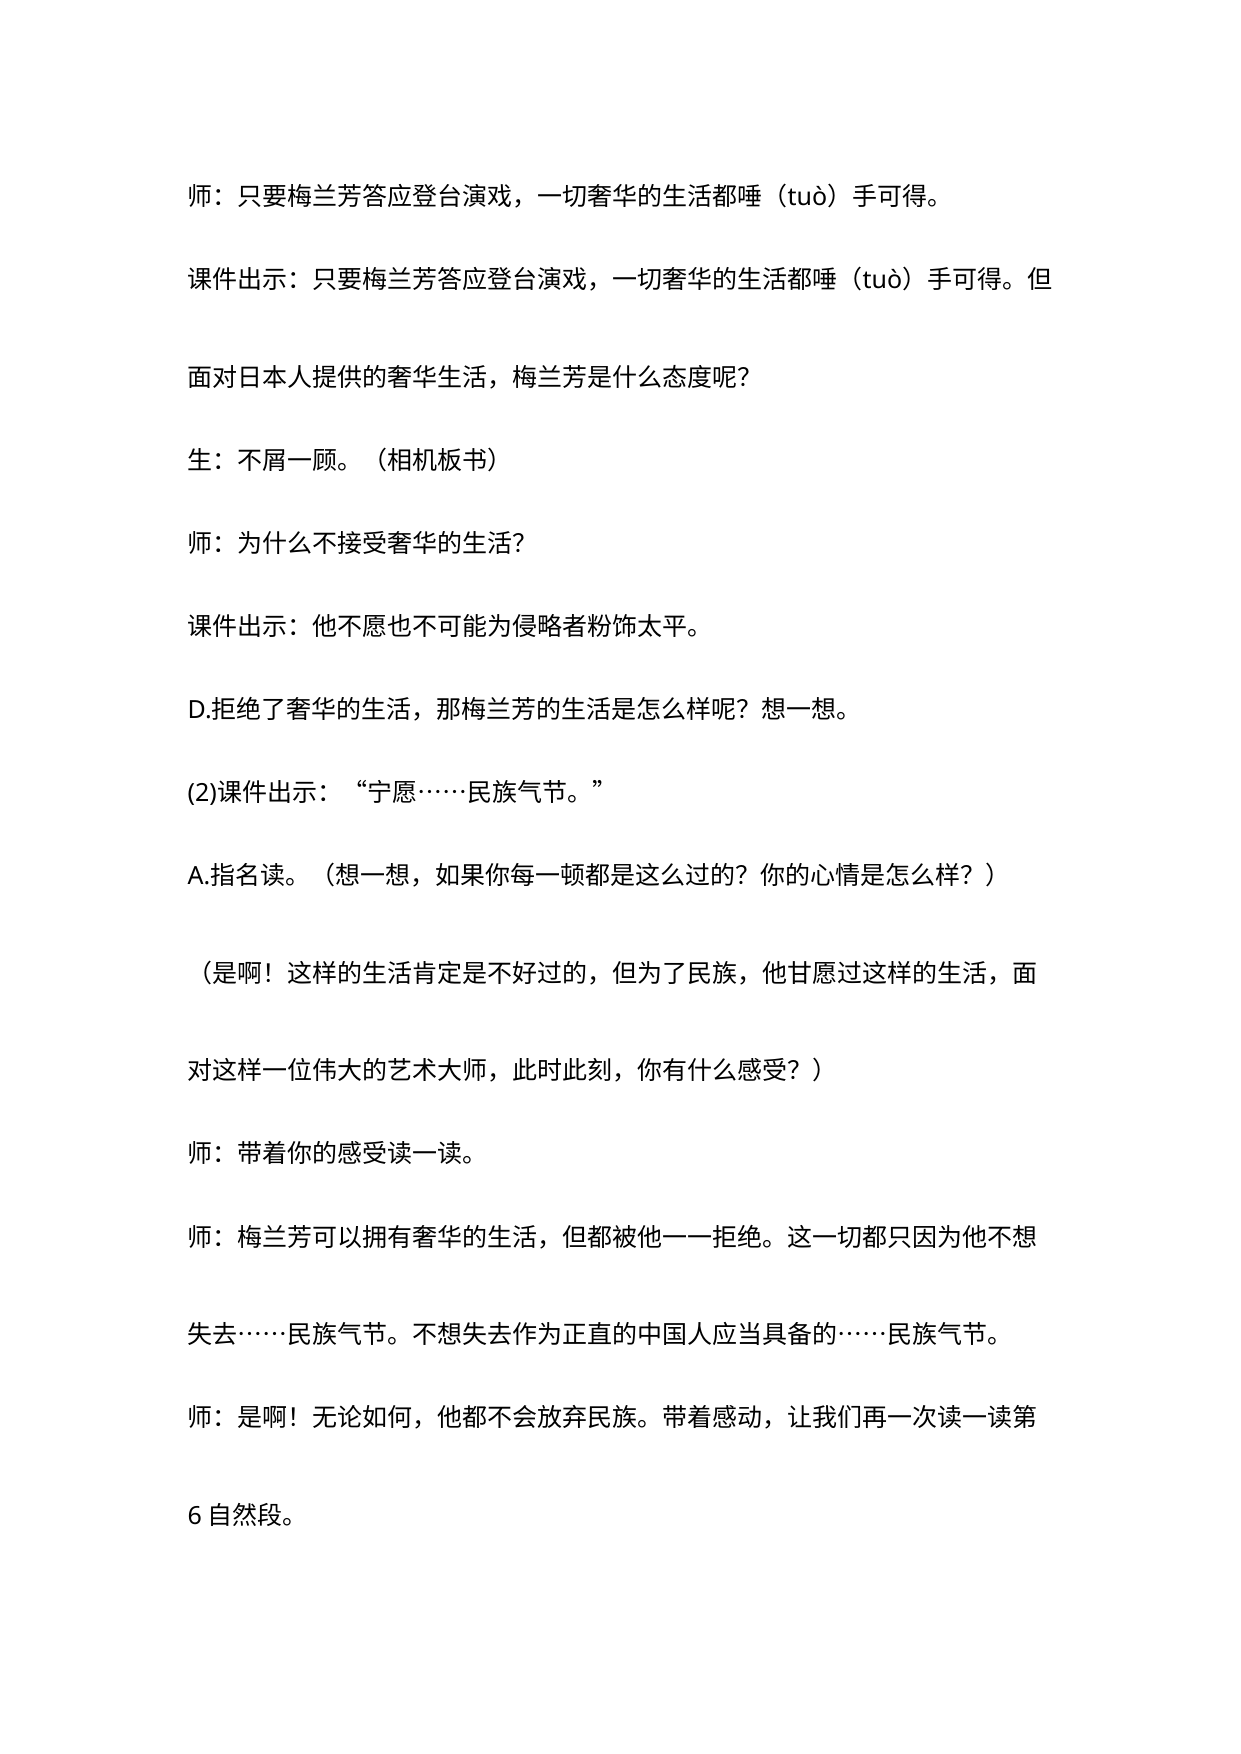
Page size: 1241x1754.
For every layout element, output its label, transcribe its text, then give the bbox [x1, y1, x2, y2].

text 课件出示：只要梅兰芳答应登台演戏，一切奢华的生活都唾（tuò）手可得。但面对日本人提供的奢华生活，梅兰芳是什么态度呢？ [187, 245, 1053, 408]
text (2)课件出示：“宁愿……民族气节。” [187, 758, 1053, 823]
text D.拒绝了奢华的生活，那梅兰芳的生活是怎么样呢？想一想。 [187, 675, 1053, 740]
text 课件出示：他不愿也不可能为侵略者粉饰太平。 [187, 592, 1053, 657]
text 师：只要梅兰芳答应登台演戏，一切奢华的生活都唾（tuò）手可得。 [187, 162, 1053, 227]
text 师：是啊！无论如何，他都不会放弃民族。带着感动，让我们再一次读一读第6自然段。 [187, 1383, 1053, 1546]
text 师：梅兰芳可以拥有奢华的生活，但都被他一一拒绝。这一切都只因为他不想失去……民族气节。不想失去作为正直的中国人应当具备的……民族气节。 [187, 1203, 1053, 1365]
text 师：带着你的感受读一读。 [187, 1119, 1053, 1184]
text A.指名读。（想一想，如果你每一顿都是这么过的？你的心情是怎么样？）（是啊！这样的生活肯定是不好过的，但为了民族，他甘愿过这样的生活，面对这样一位伟大的艺术大师，此时此刻，你有什么感受？） [187, 841, 1053, 1101]
text 师：为什么不接受奢华的生活？ [187, 509, 1053, 574]
text 生：不屑一顾。（相机板书） [187, 426, 1053, 491]
